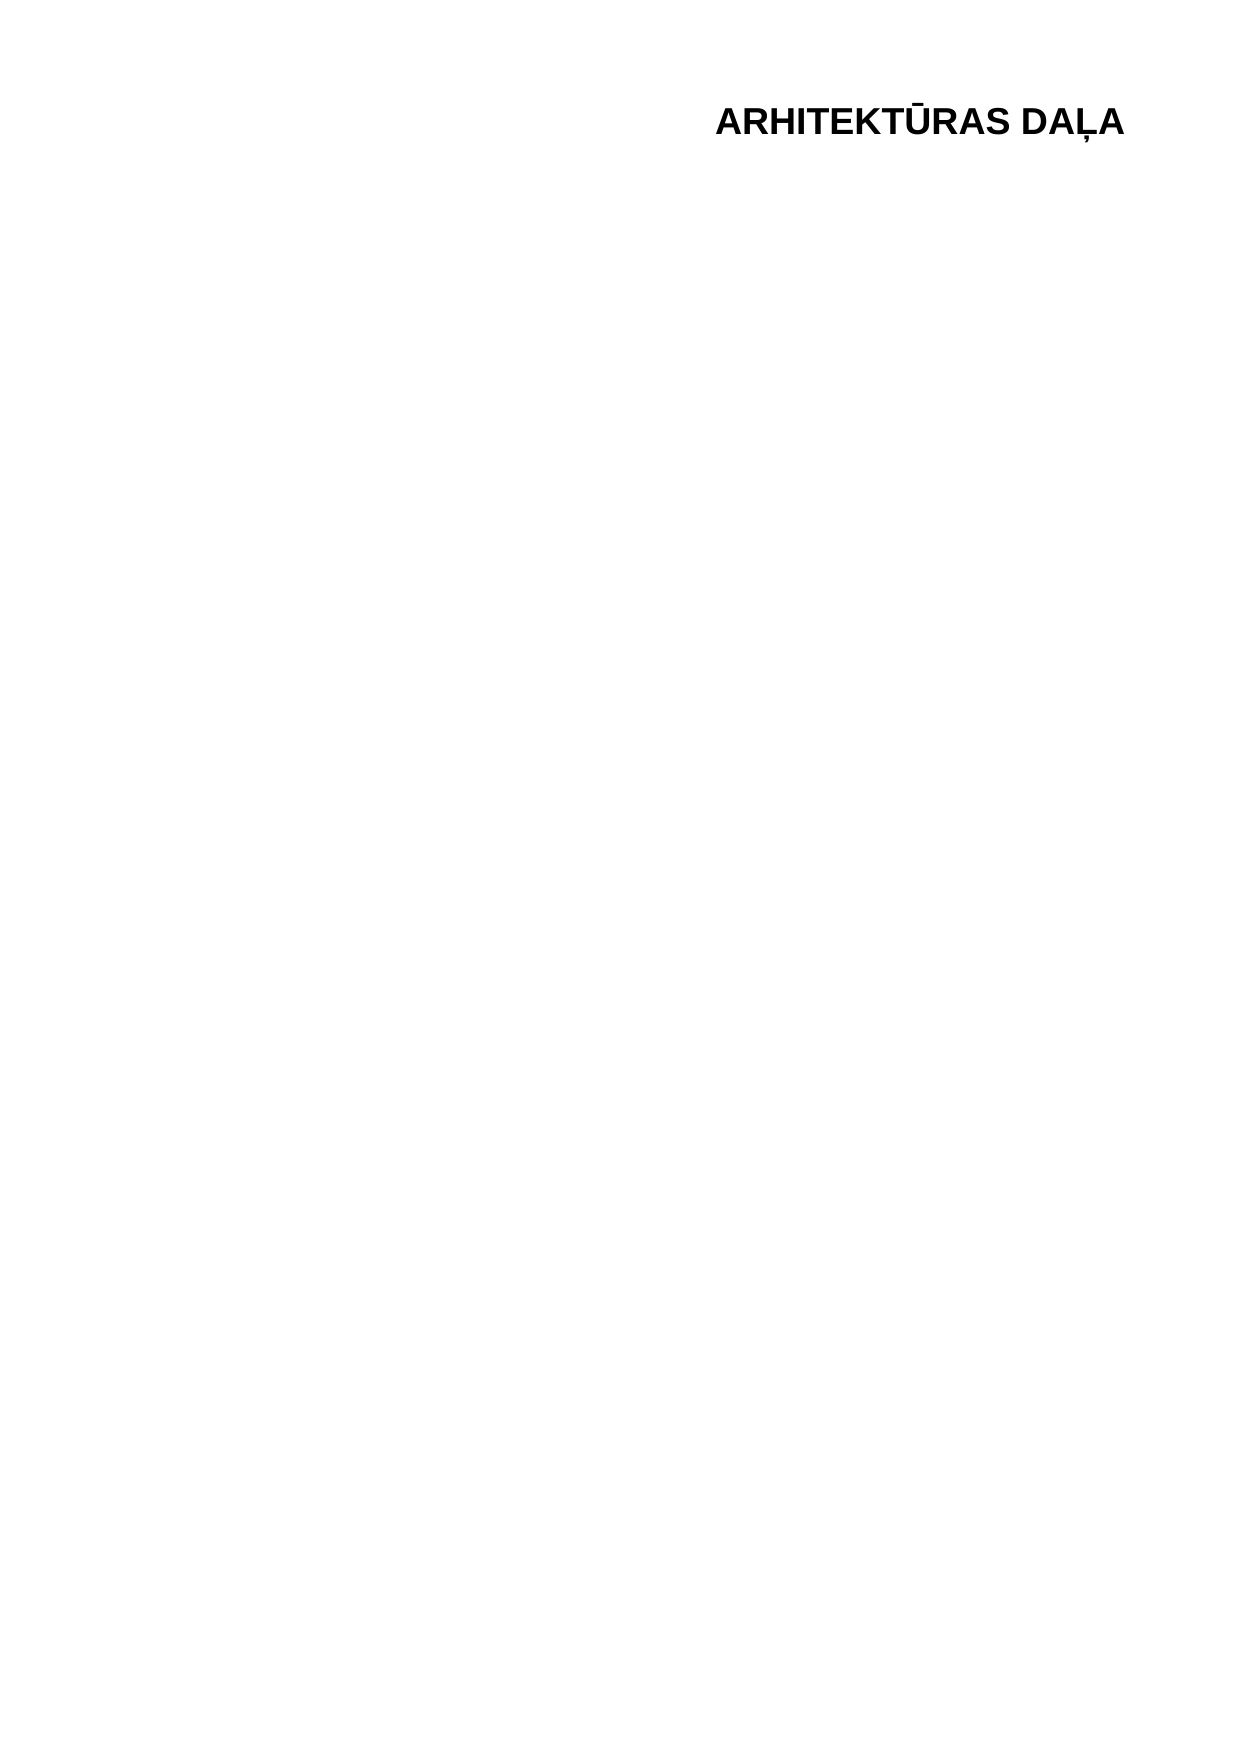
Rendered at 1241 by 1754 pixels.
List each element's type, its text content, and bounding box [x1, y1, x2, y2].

text ARHITEKTŪRAS DAĻA [136, 99, 1125, 142]
